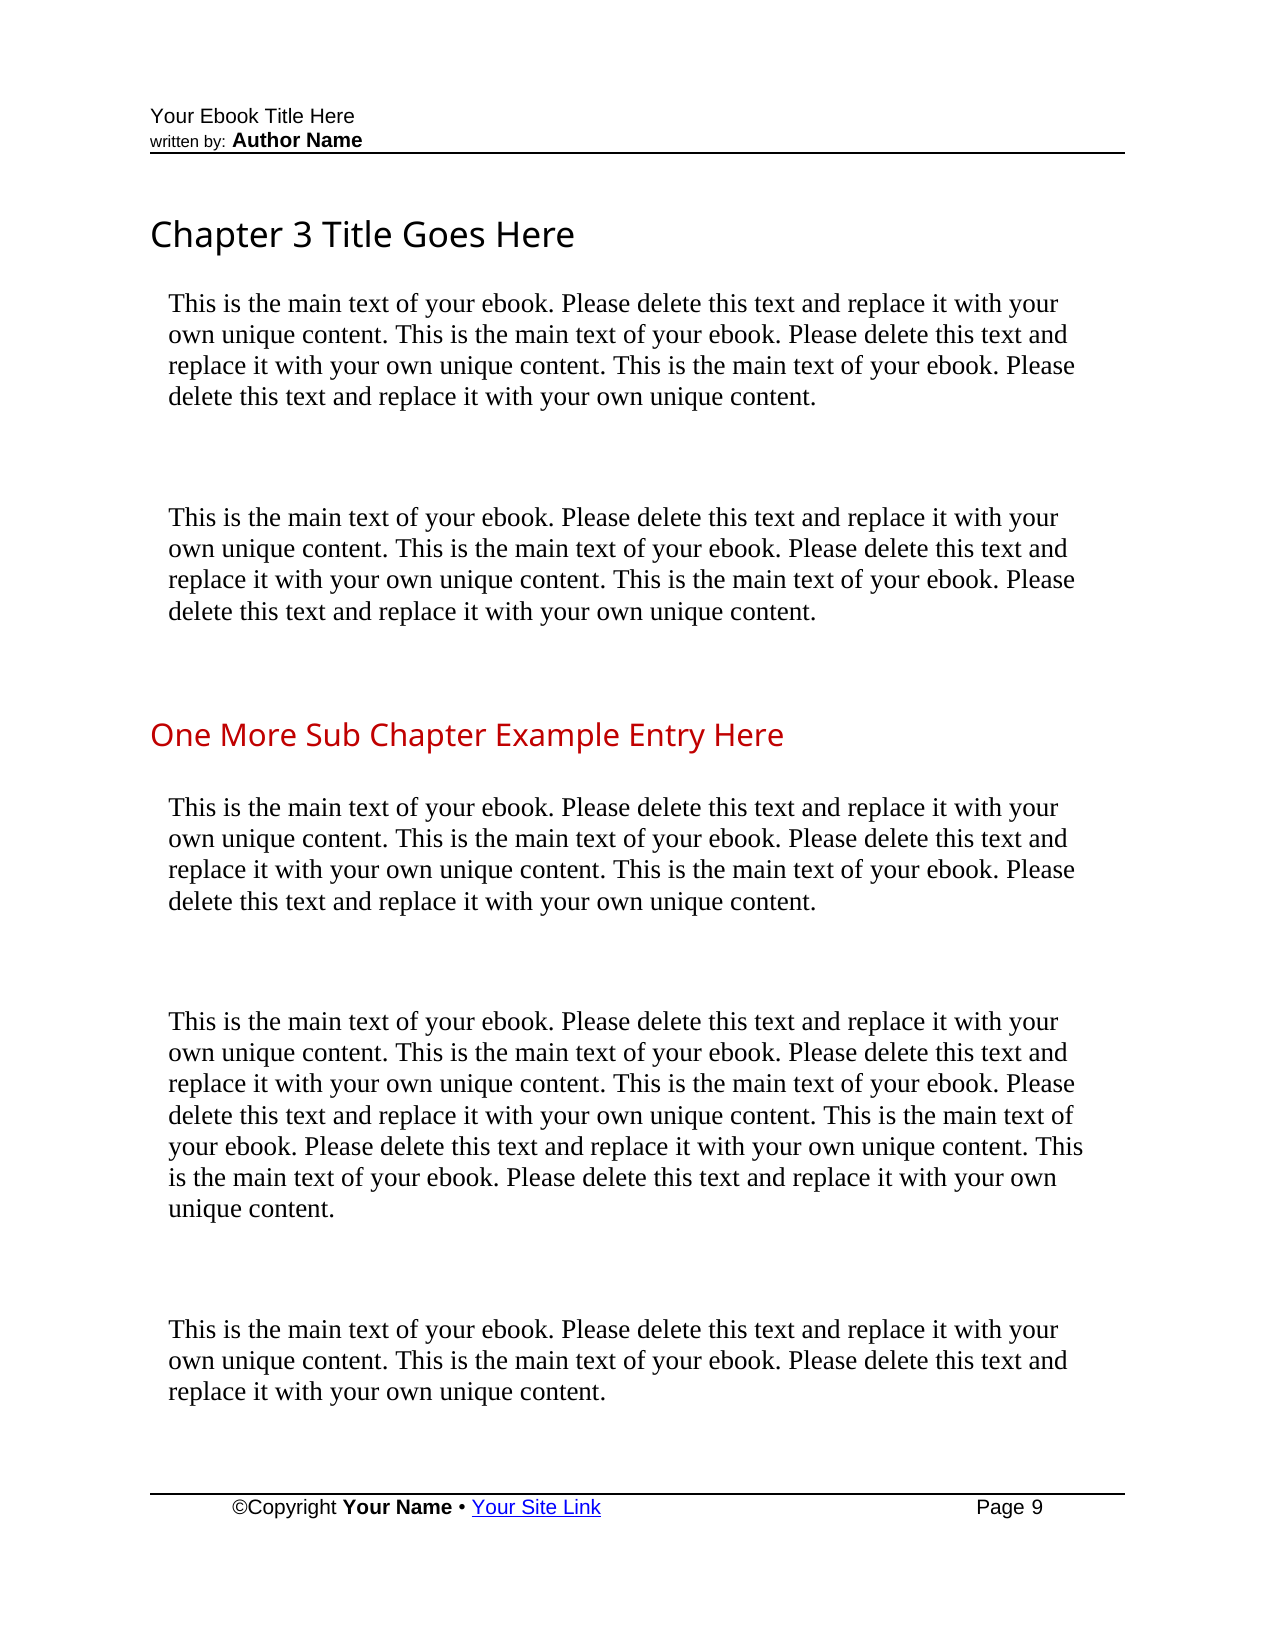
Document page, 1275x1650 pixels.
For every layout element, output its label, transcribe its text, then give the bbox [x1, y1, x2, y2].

text This is the main text of your ebook. Please delete this text and replace it with your own unique content. This is the main text of your ebook. Please delete this text and replace it with your own unique content. This is the main text of your ebook. Please delete this text and replace it with your own unique content. [168, 501, 1107, 626]
subtitle Chapter 3 Title Goes Here [150, 210, 1125, 258]
text This is the main text of your ebook. Please delete this text and replace it with your own unique content. This is the main text of your ebook. Please delete this text and replace it with your own unique content. This is the main text of your ebook. Please delete this text and replace it with your own unique content. [168, 287, 1107, 412]
subtitle One More Sub Chapter Example Entry Here [150, 713, 1125, 756]
text This is the main text of your ebook. Please delete this text and replace it with your own unique content. This is the main text of your ebook. Please delete this text and replace it with your own unique content. [168, 1313, 1107, 1406]
text This is the main text of your ebook. Please delete this text and replace it with your own unique content. This is the main text of your ebook. Please delete this text and replace it with your own unique content. This is the main text of your ebook. Please delete this text and replace it with your own unique content. This is the main text of your ebook. Please delete this text and replace it with your own unique content. This is the main text of your ebook. Please delete this text and replace it with your own unique content. [168, 1005, 1107, 1223]
text This is the main text of your ebook. Please delete this text and replace it with your own unique content. This is the main text of your ebook. Please delete this text and replace it with your own unique content. This is the main text of your ebook. Please delete this text and replace it with your own unique content. [168, 791, 1107, 916]
